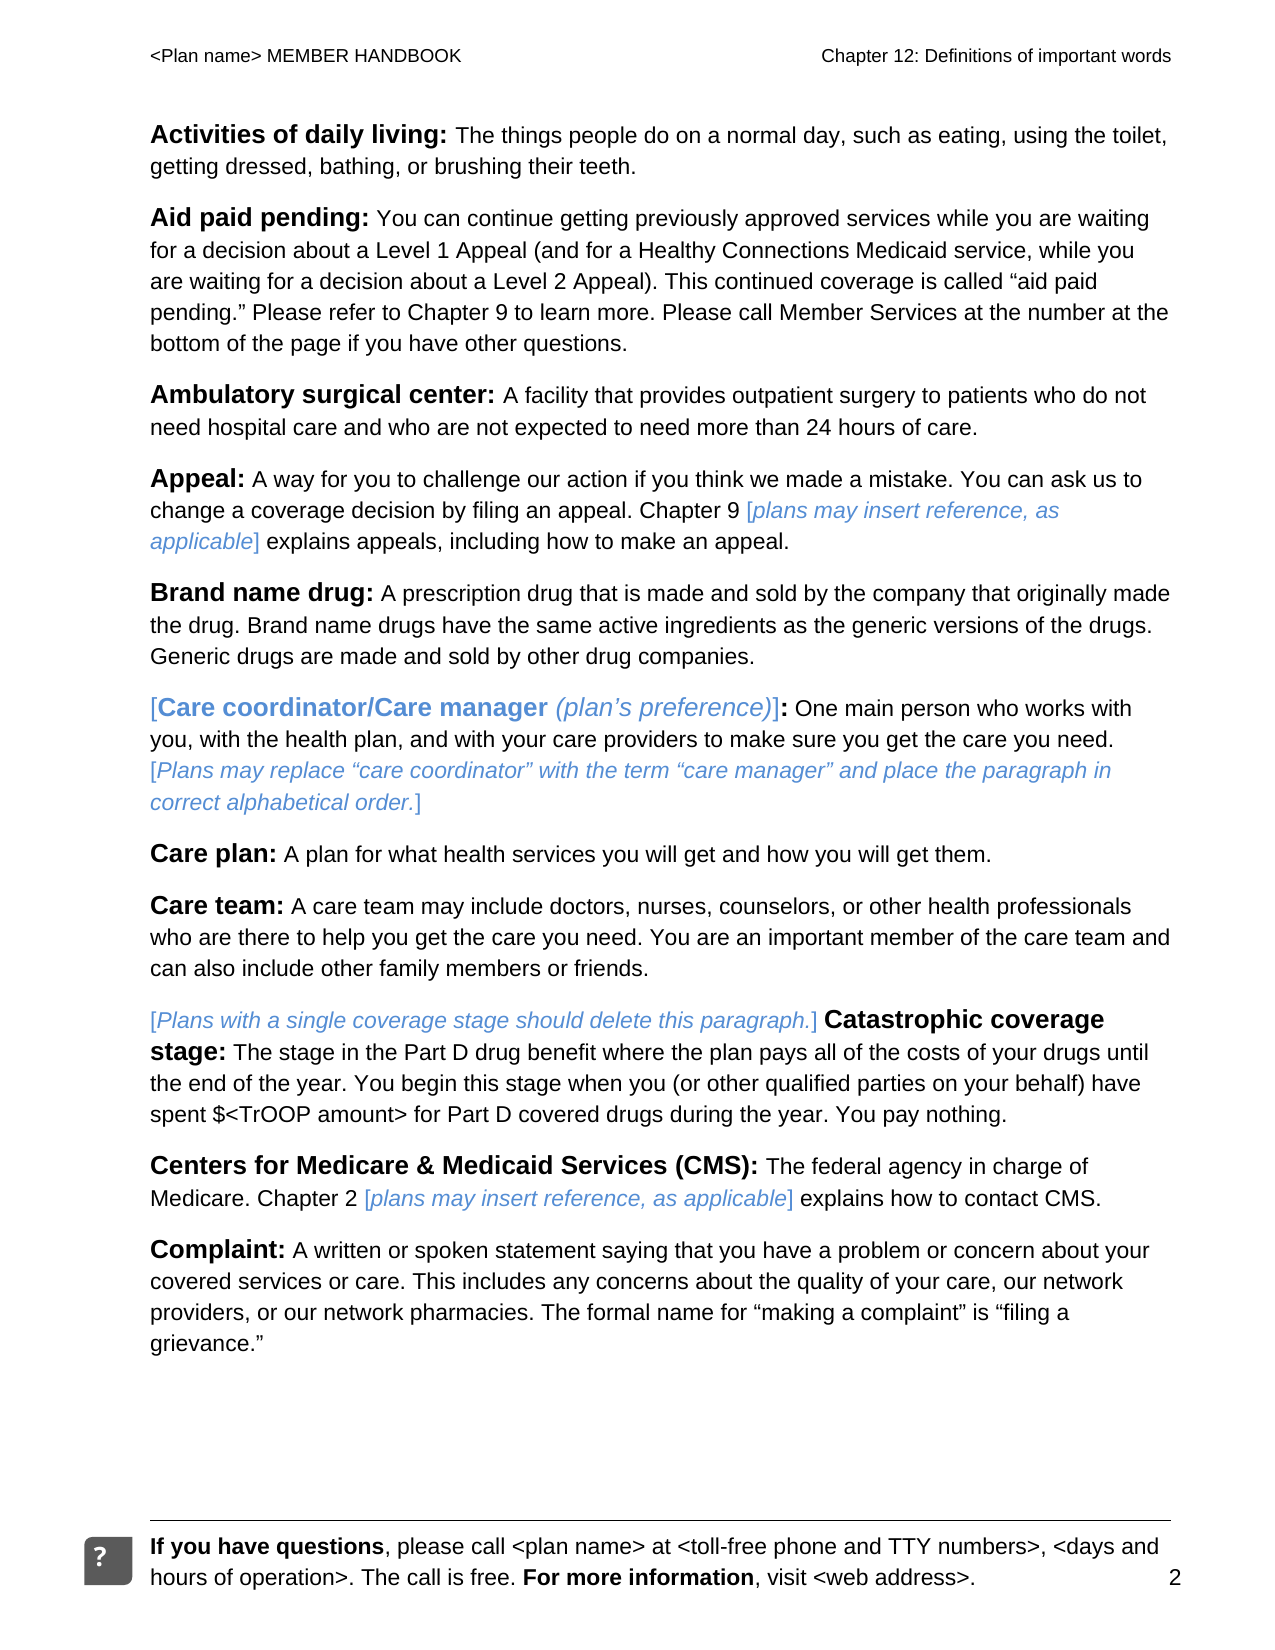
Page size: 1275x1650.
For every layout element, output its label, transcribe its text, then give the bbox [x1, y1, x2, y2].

subtitle Complaint: A written or spoken statement saying that you have a problem or concern about your covered services or care. This includes any concerns about the quality of your care, our network providers, or our network pharmacies. The formal name for “making a complaint” is “filing a grievance.” [150, 1233, 1171, 1358]
subtitle Centers for Medicare & Medicaid Services (CMS): The federal agency in charge of Medicare. Chapter 2 [plans may insert reference, as applicable] explains how to contact CMS. [150, 1150, 1171, 1212]
subtitle Appeal: A way for you to challenge our action if you think we made a mistake. You can ask us to change a coverage decision by filing an appeal. Chapter 9 [plans may insert reference, as applicable] explains appeals, including how to make an appeal. [150, 462, 1171, 556]
subtitle [Care coordinator/Care manager (plan’s preference)]: One main person who works with you, with the health plan, and with your care providers to make sure you get the care you need. [Plans may replace “care coordinator” with the term “care manager” and place the paragraph in correct alphabetical order.] [150, 691, 1171, 816]
subtitle [Plans with a single coverage stage should delete this paragraph.] Catastrophic coverage stage: The stage in the Part D drug benefit where the plan pays all of the costs of your drugs until the end of the year. You begin this stage when you (or other qualified parties on your behalf) have spent $<TrOOP amount> for Part D covered drugs during the year. You pay nothing. [150, 1004, 1171, 1129]
subtitle Care plan: A plan for what health services you will get and how you will get them. [150, 837, 1171, 868]
subtitle Care team: A care team may include doctors, nurses, counselors, or other health professionals who are there to help you get the care you need. You are an important member of the care team and can also include other family members or friends. [150, 889, 1171, 983]
subtitle Brand name drug: A prescription drug that is made and sold by the company that originally made the drug. Brand name drugs have the same active ingredients as the generic versions of the drugs. Generic drugs are made and sold by other drug companies. [150, 577, 1171, 671]
subtitle Activities of daily living: The things people do on a normal day, such as eating, using the toilet, getting dressed, bathing, or brushing their teeth. [150, 118, 1171, 181]
subtitle Aid paid pending: You can continue getting previously approved services while you are waiting for a decision about a Level 1 Appeal (and for a Healthy Connections Medicaid service, while you are waiting for a decision about a Level 2 Appeal). This continued coverage is called “aid paid pending.” Please refer to Chapter 9 to learn more. Please call Member Services at the number at the bottom of the page if you have other questions. [150, 202, 1171, 358]
subtitle Ambulatory surgical center: A facility that provides outpatient surgery to patients who do not need hospital care and who are not expected to need more than 24 hours of care. [150, 379, 1171, 441]
